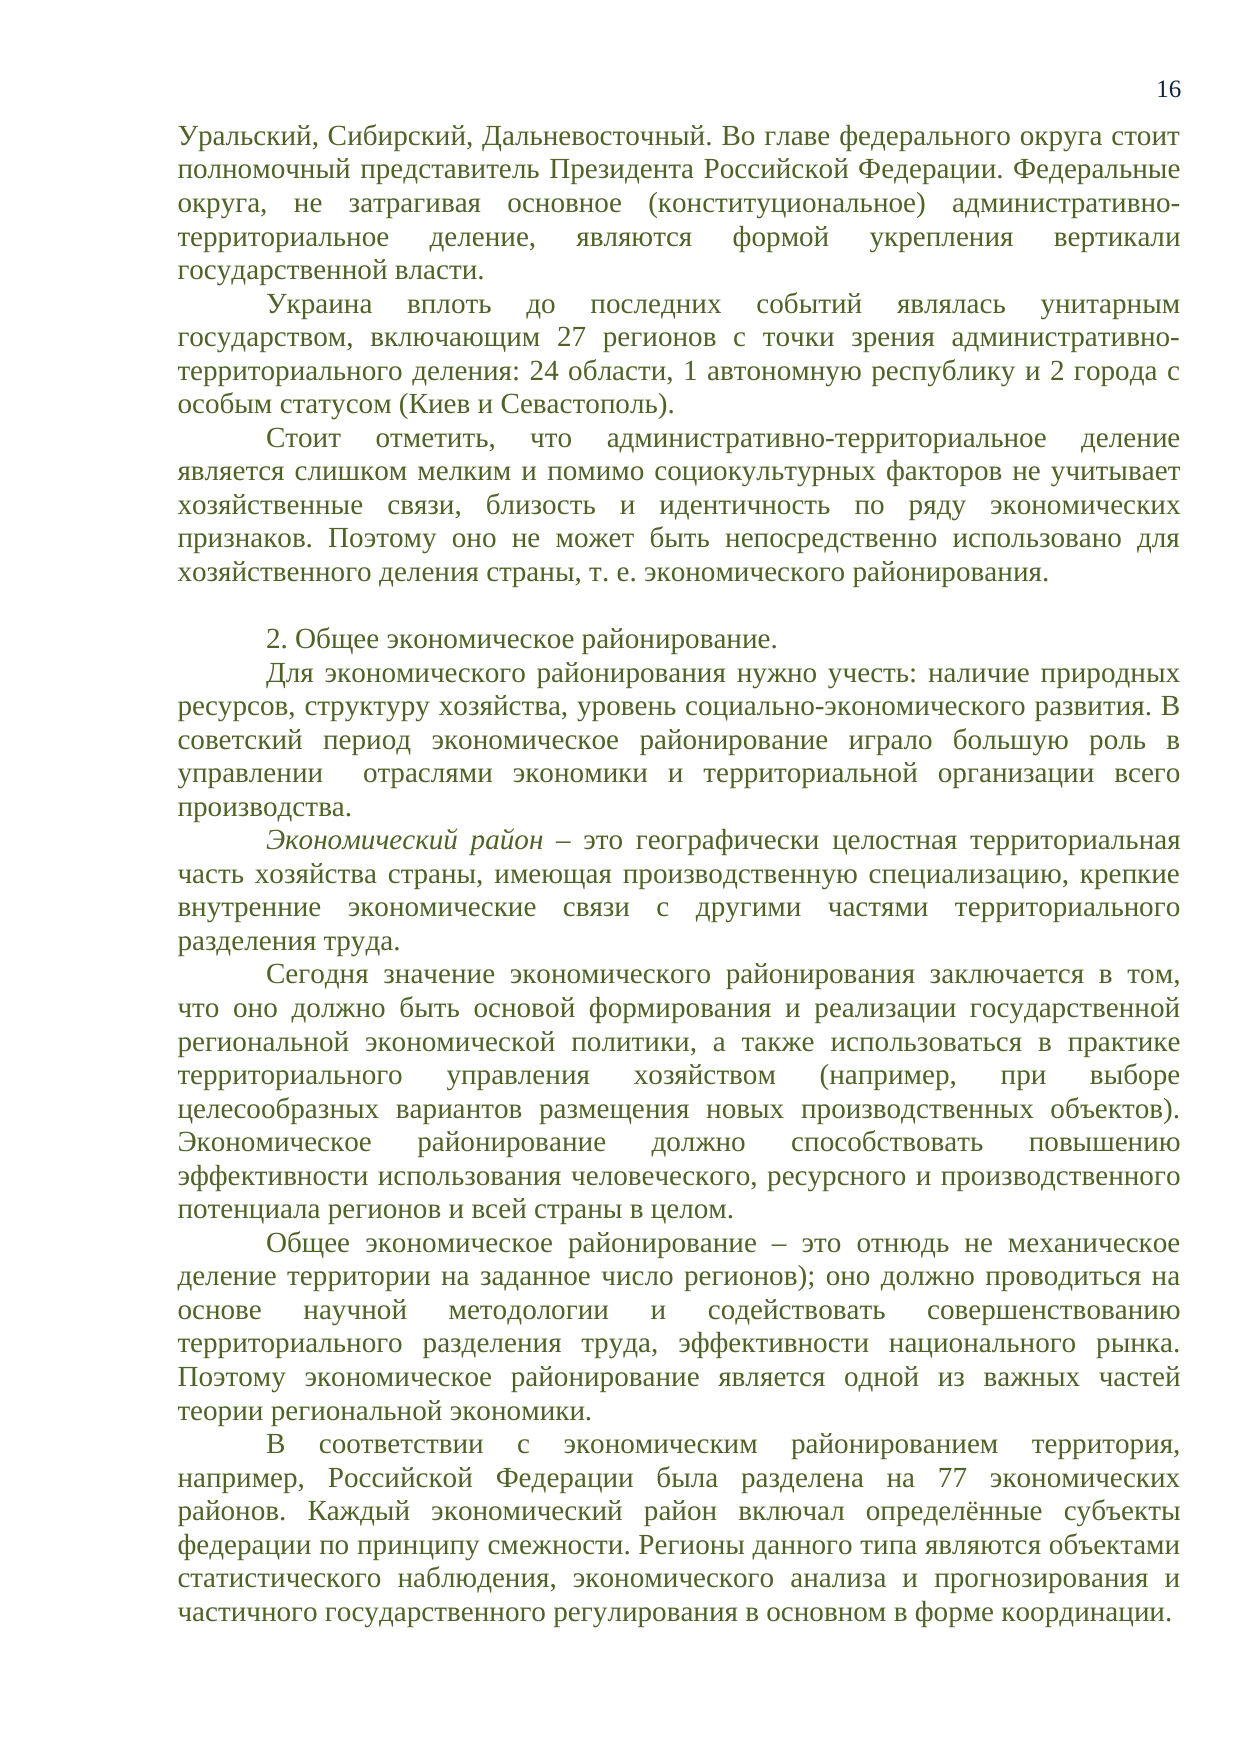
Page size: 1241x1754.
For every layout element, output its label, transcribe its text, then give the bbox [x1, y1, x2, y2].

text Стоит отметить, что административно-территориальное деление является слишком мелким и помимо социокультурных факторов не учитывает хозяйственные связи, близость и идентичность по ряду экономических признаков. Поэтому оно не может быть непосредственно использовано для хозяйственного деления страны, т. е. экономического районирования. [177, 420, 1181, 588]
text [177, 118, 1181, 286]
text Для экономического районирования нужно учесть: наличие природных ресурсов, структуру хозяйства, уровень социально-экономического развития. В советский период экономическое районирование играло большую роль в управлении отраслями экономики и территориальной организации всего производства. [177, 655, 1181, 822]
text Украина вплоть до последних событий являлась унитарным государством, включающим 27 регионов с точки зрения административно-территориального деления: 24 области, 1 автономную республику и 2 города с особым статусом (Киев и Севастополь). [177, 286, 1181, 420]
text 2. Общее экономическое районирование. [177, 621, 1181, 655]
text Экономический район – это географически целостная территориальная часть хозяйства страны, имеющая производственную специализацию, крепкие внутренние экономические связи с другими частями территориального разделения труда. [177, 822, 1181, 957]
text Сегодня значение экономического районирования заключается в том, что оно должно быть основой формирования и реализации государственной региональной экономической политики, а также использоваться в практике территориального управления хозяйством (например, при выборе целесообразных вариантов размещения новых производственных объектов). Экономическое районирование должно способствовать повышению эффективности использования человеческого, ресурсного и производственного потенциала регионов и всей страны в целом. [177, 957, 1181, 1225]
text Общее экономическое районирование – это отнюдь не механическое деление территории на заданное число регионов); оно должно проводиться на основе научной методологии и содействовать совершенствованию территориального разделения труда, эффективности национального рынка. Поэтому экономическое районирование является одной из важных частей теории региональной экономики. [177, 1225, 1181, 1426]
text В соответствии с экономическим районированием территория, например, Российской Федерации была разделена на 77 экономических районов. Каждый экономический район включал определённые субъекты федерации по принципу смежности. Регионы данного типа являются объектами статистического наблюдения, экономического анализа и прогнозирования и частичного государственного регулирования в основном в форме координации. [177, 1426, 1181, 1627]
